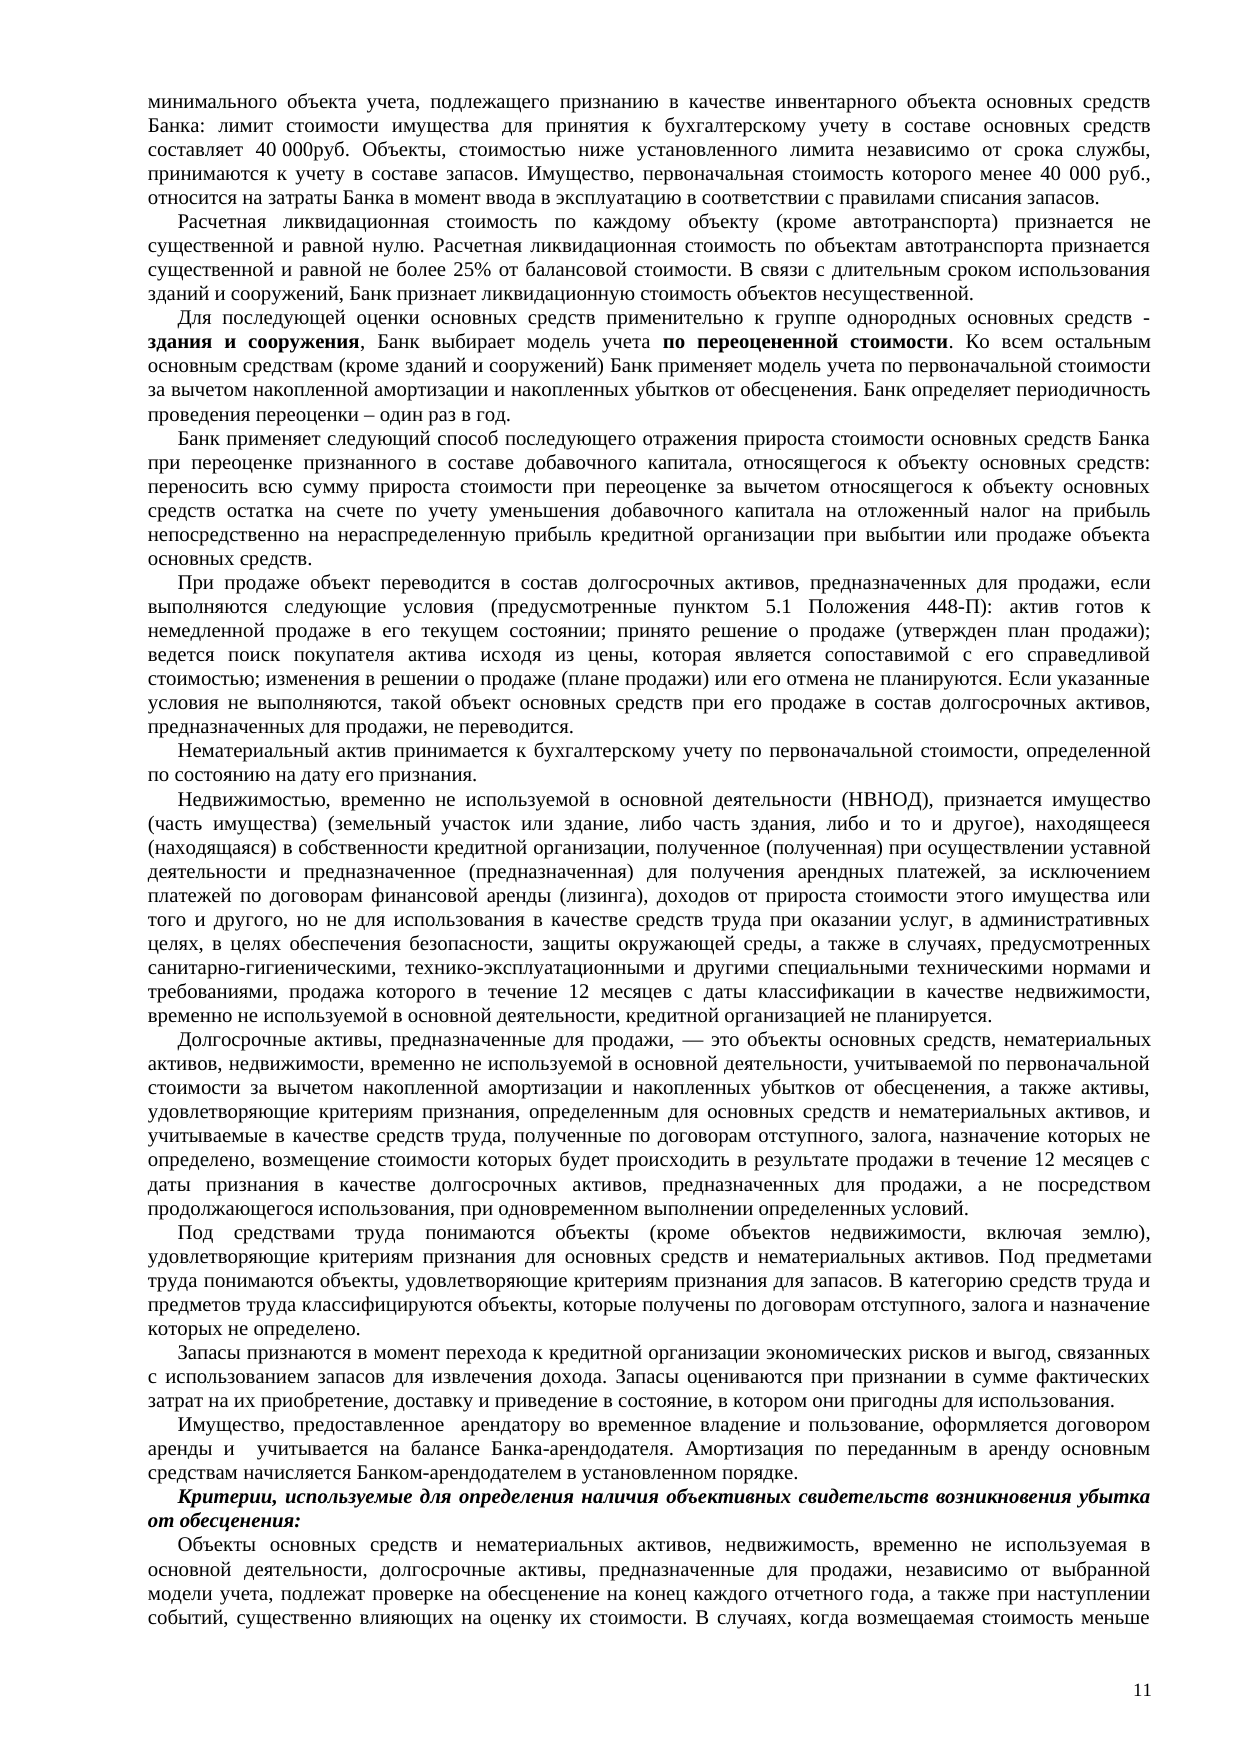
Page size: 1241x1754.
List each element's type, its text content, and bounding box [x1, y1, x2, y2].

text Нематериальный актив принимается к бухгалтерскому учету по первоначальной стоимости, определенной по состоянию на дату его признания. [148, 738, 1152, 786]
text Расчетная ликвидационная стоимость по каждому объекту (кроме автотранспорта) признается не существенной и равной нулю. Расчетная ликвидационная стоимость по объектам автотранспорта признается существенной и равной не более 25% от балансовой стоимости. В связи с длительным сроком использования зданий и сооружений, Банк признает ликвидационную стоимость объектов несущественной. [148, 209, 1152, 305]
text Недвижимостью, временно не используемой в основной деятельности (НВНОД), признается имущество (часть имущества) (земельный участок или здание, либо часть здания, либо и то и другое), находящееся (находящаяся) в собственности кредитной организации, полученное (полученная) при осуществлении уставной деятельности и предназначенное (предназначенная) для получения арендных платежей, за исключением платежей по договорам финансовой аренды (лизинга), доходов от прироста стоимости этого имущества или того и другого, но не для использования в качестве средств труда при оказании услуг, в административных целях, в целях обеспечения безопасности, защиты окружающей среды, а также в случаях, предусмотренных санитарно-гигиеническими, технико-эксплуатационными и другими специальными техническими нормами и требованиями, продажа которого в течение 12 месяцев с даты классификации в качестве недвижимости, временно не используемой в основной деятельности, кредитной организацией не планируется. [148, 786, 1152, 1027]
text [148, 1532, 1152, 1629]
text Запасы признаются в момент перехода к кредитной организации экономических рисков и выгод, связанных с использованием запасов для извлечения дохода. Запасы оцениваются при признании в сумме фактических затрат на их приобретение, доставку и приведение в состояние, в котором они пригодны для использования. [148, 1340, 1152, 1412]
text Долгосрочные активы, предназначенные для продажи, — это объекты основных средств, нематериальных активов, недвижимости, временно не используемой в основной деятельности, учитываемой по первоначальной стоимости за вычетом накопленной амортизации и накопленных убытков от обесценения, а также активы, удовлетворяющие критериям признания, определенным для основных средств и нематериальных активов, и учитываемые в качестве средств труда, полученные по договорам отступного, залога, назначение которых не определено, возмещение стоимости которых будет происходить в результате продажи в течение 12 месяцев с даты признания в качестве долгосрочных активов, предназначенных для продажи, а не посредством продолжающегося использования, при одновременном выполнении определенных условий. [148, 1027, 1152, 1219]
text Для последующей оценки основных средств применительно к группе однородных основных средств - здания и сооружения, Банк выбирает модель учета по переоцененной стоимости. Ко всем остальным основным средствам (кроме зданий и сооружений) Банк применяет модель учета по первоначальной стоимости за вычетом накопленной амортизации и накопленных убытков от обесценения. Банк определяет периодичность проведения переоценки – один раз в год. [148, 305, 1152, 426]
text Имущество, предоставленное арендатору во временное владение и пользование, оформляется договором аренды и учитывается на балансе Банка-арендодателя. Амортизация по переданным в аренду основным средствам начисляется Банком-арендодателем в установленном порядке. [148, 1412, 1152, 1484]
text Под средствами труда понимаются объекты (кроме объектов недвижимости, включая землю), удовлетворяющие критериям признания для основных средств и нематериальных активов. Под предметами труда понимаются объекты, удовлетворяющие критериям признания для запасов. В категорию средств труда и предметов труда классифицируются объекты, которые получены по договорам отступного, залога и назначение которых не определено. [148, 1219, 1152, 1340]
text Банк применяет следующий способ последующего отражения прироста стоимости основных средств Банка при переоценке признанного в составе добавочного капитала, относящегося к объекту основных средств: переносить всю сумму прироста стоимости при переоценке за вычетом относящегося к объекту основных средств остатка на счете по учету уменьшения добавочного капитала на отложенный налог на прибыль непосредственно на нераспределенную прибыль кредитной организации при выбытии или продаже объекта основных средств. [148, 426, 1152, 570]
text При продаже объект переводится в состав долгосрочных активов, предназначенных для продажи, если выполняются следующие условия (предусмотренные пунктом 5.1 Положения 448-П): актив готов к немедленной продаже в его текущем состоянии; принято решение о продаже (утвержден план продажи); ведется поиск покупателя актива исходя из цены, которая является сопоставимой с его справедливой стоимостью; изменения в решении о продаже (плане продажи) или его отмена не планируются. Если указанные условия не выполняются, такой объект основных средств при его продаже в состав долгосрочных активов, предназначенных для продажи, не переводится. [148, 570, 1152, 738]
text Критерии, используемые для определения наличия объективных свидетельств возникновения убытка от обесценения: [148, 1484, 1152, 1532]
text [148, 89, 1152, 209]
